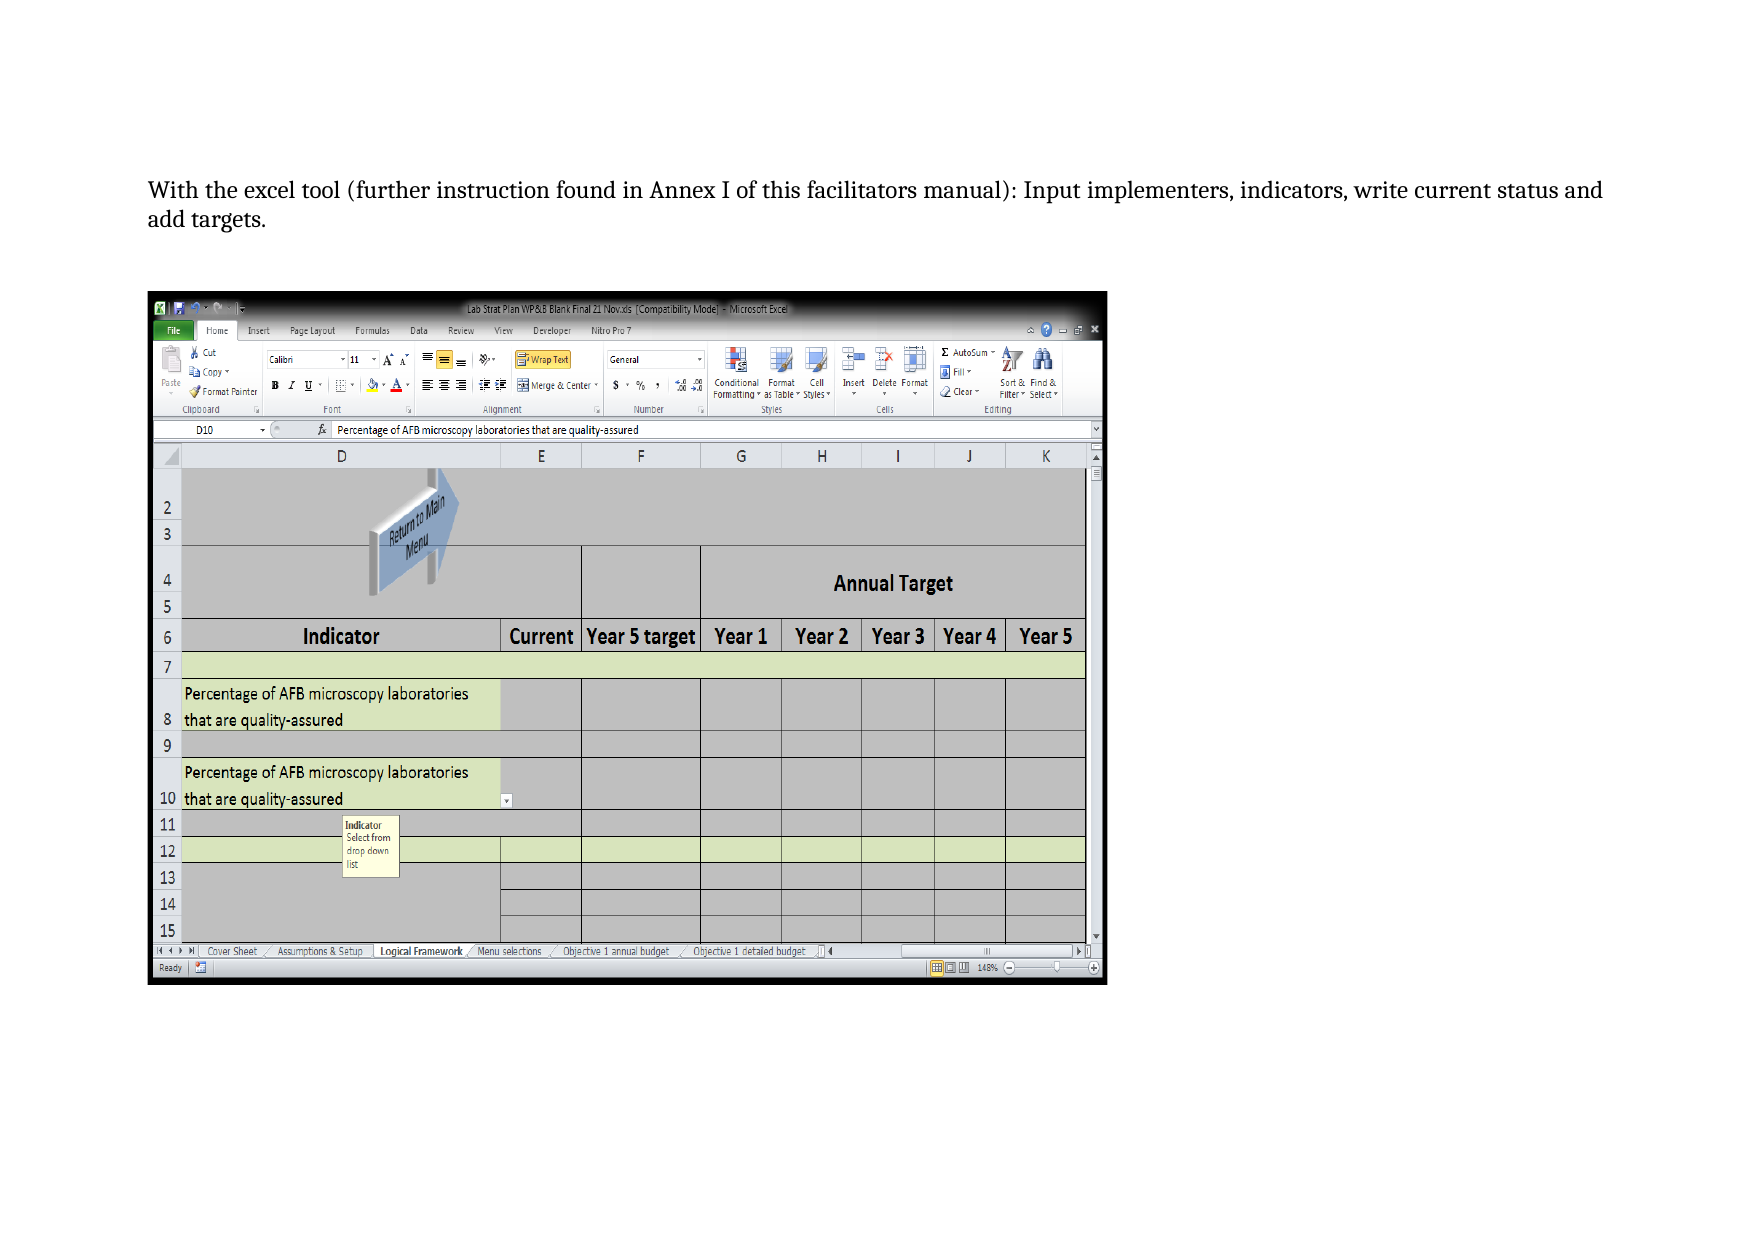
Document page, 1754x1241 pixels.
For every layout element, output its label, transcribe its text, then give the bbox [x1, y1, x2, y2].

text With the excel tool (further instruction found in Annex I of this facilitators manual): Input implementers, indicators, write current status and add targets. [148, 176, 1606, 234]
picture [147, 291, 1108, 985]
